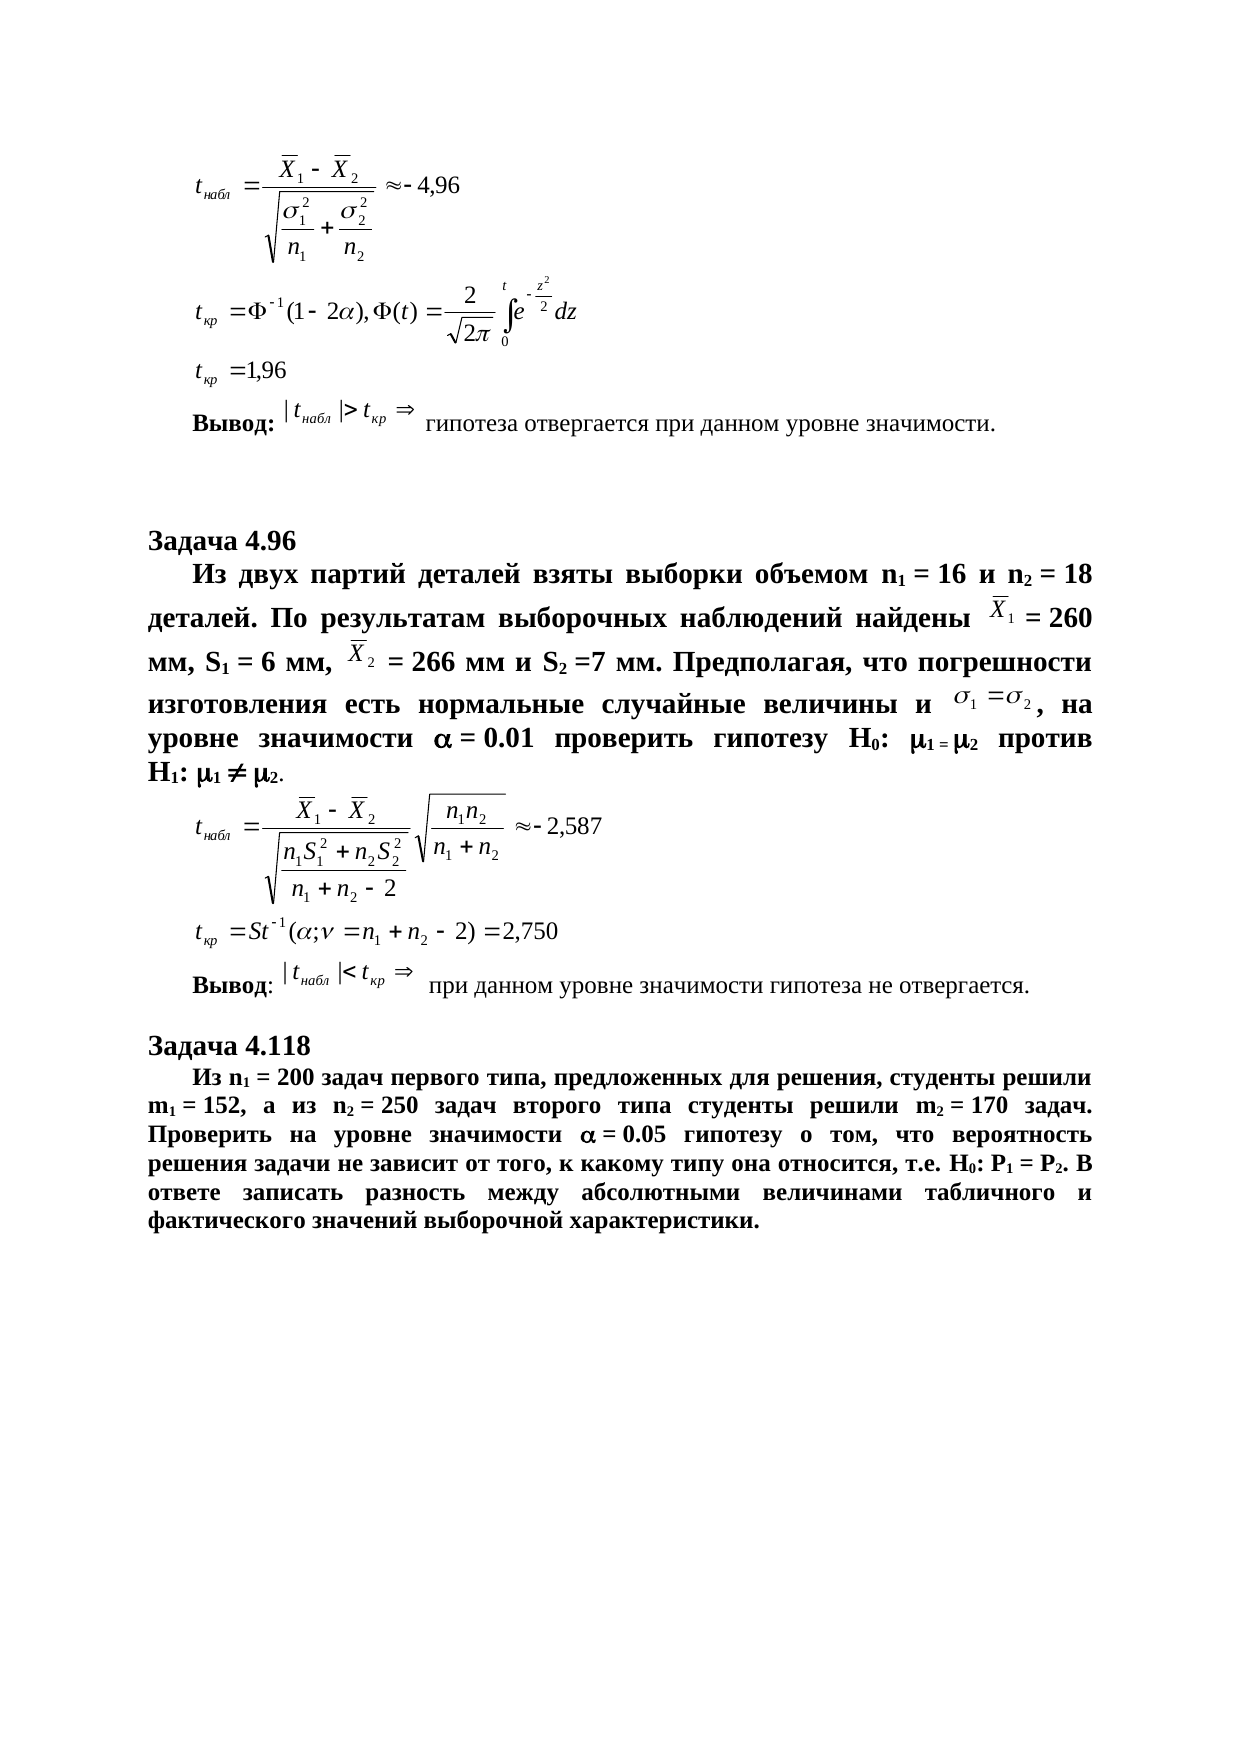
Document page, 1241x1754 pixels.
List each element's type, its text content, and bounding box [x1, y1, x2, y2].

subtitle Задача 4.118 [148, 1028, 1092, 1062]
text Из n1 = 200 задач первого типа, предложенных для решения, студенты решили m1 = 152, а из n2 = 250 задач второго типа студенты решили m2 = 170 задач. Проверить на уровне значимости = 0.05 гипотезу о том, что вероятность решения задачи не зависит от того, к какому типу она относится, т.е. H0: P1 = P2. В ответе записать разность между абсолютными величинами табличного и фактического значений выборочной характеристики. [148, 1062, 1092, 1234]
text Вывод: гипотеза отвергается при данном уровне значимости. [148, 392, 1092, 437]
subtitle Задача 4.96 [148, 523, 1092, 557]
text Из двух партий деталей взяты выборки объемом n1 = 16 и n2 = 18 деталей. По результатам выборочных наблюдений найдены = 260 мм, S1 = 6 мм, = 266 мм и S2 =7 мм. Предполагая, что погрешности изготовления есть нормальные случайные величины и , на уровне значимости = 0.01 проверить гипотезу H0: 1 = 2 против H1: 1 2. [148, 557, 1092, 787]
text Вывод: при данном уровне значимости гипотеза не отвергается. [148, 955, 1092, 999]
